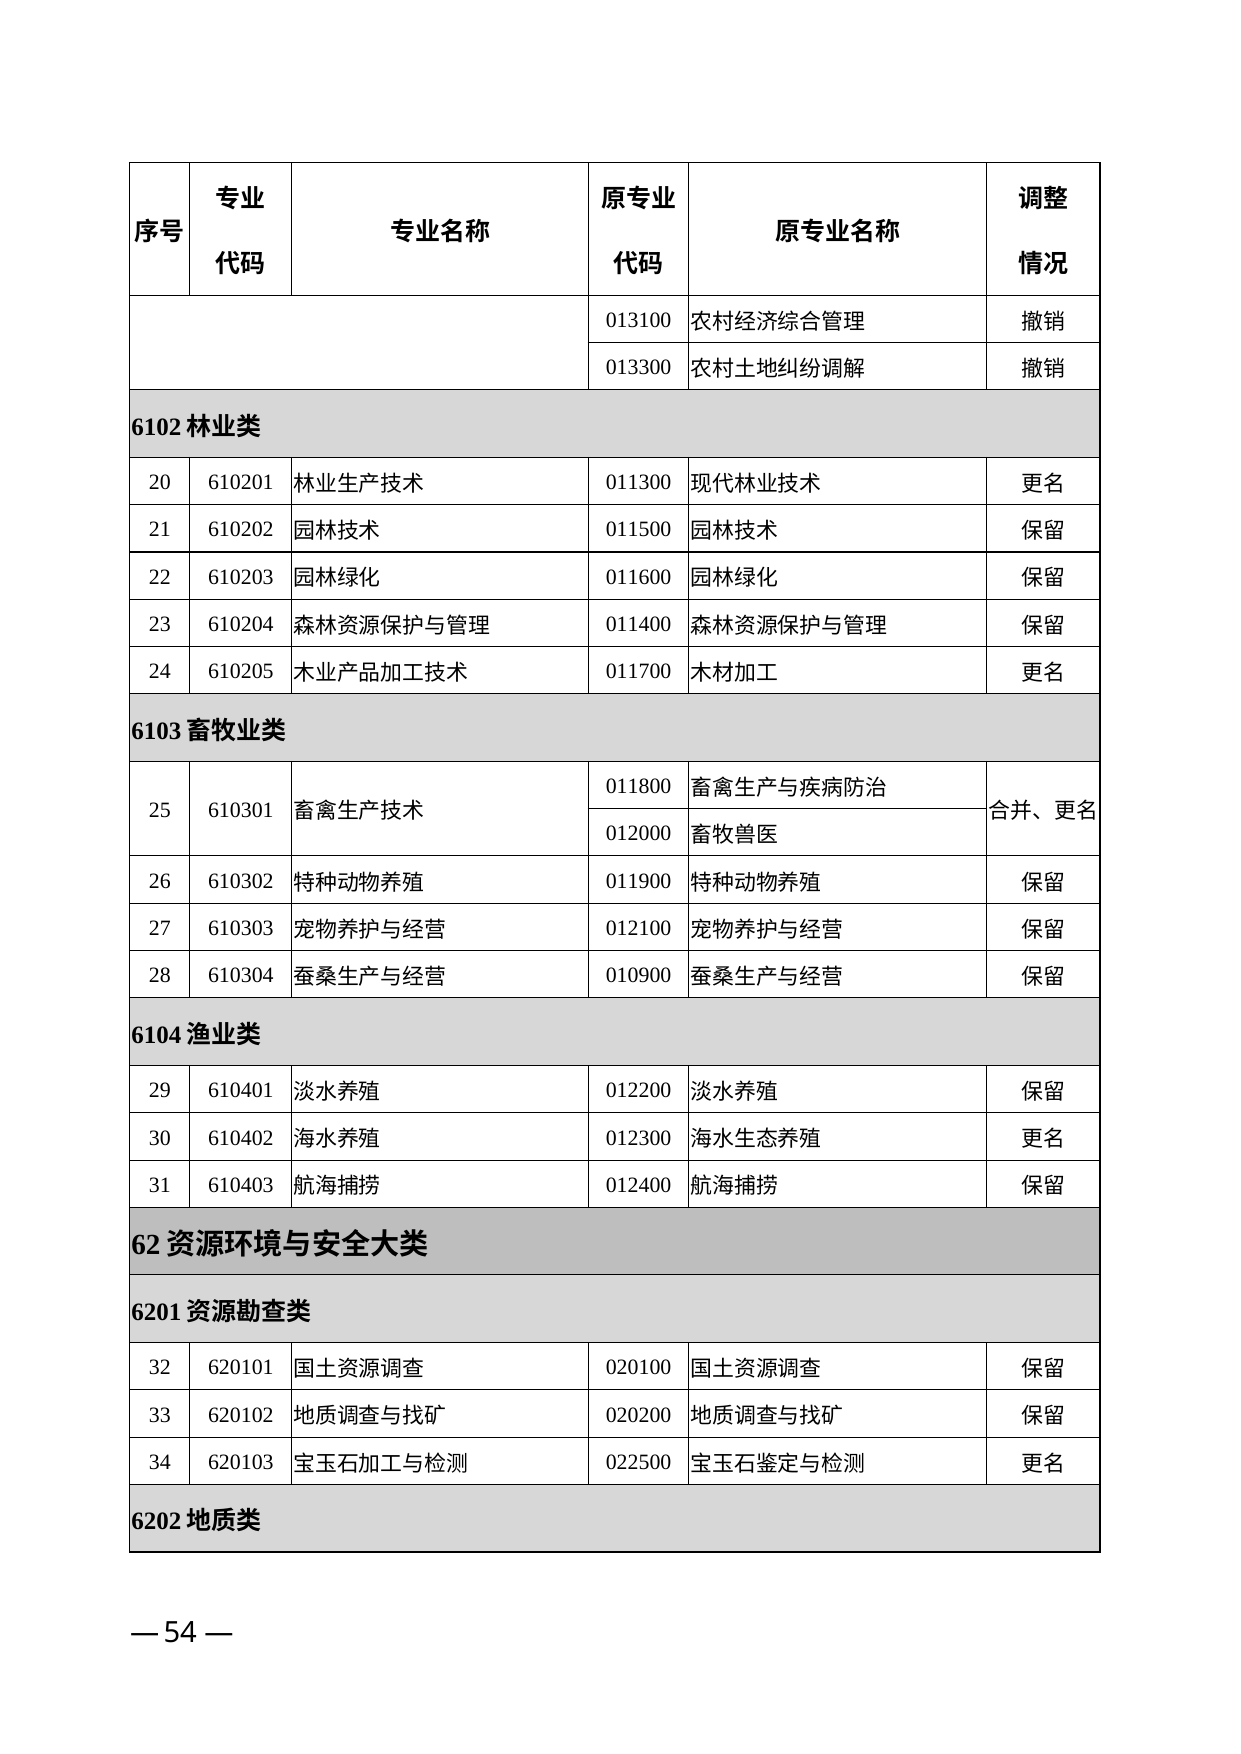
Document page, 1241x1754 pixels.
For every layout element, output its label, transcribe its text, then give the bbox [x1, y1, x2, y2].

table_cell 海水生态养殖 [689, 1113, 986, 1159]
table_cell 蚕桑生产与经营 [292, 951, 588, 997]
table_cell 园林绿化 [292, 553, 588, 599]
table_cell 610401 [190, 1066, 291, 1112]
table_cell 更名 [987, 647, 1099, 693]
table_cell 013100 [589, 296, 688, 342]
table_cell 011800 [589, 762, 688, 808]
table_cell 更名 [987, 1113, 1099, 1159]
table_cell 012000 [589, 809, 688, 855]
table_cell 宝玉石加工与检测 [292, 1438, 588, 1484]
table_cell 011500 [589, 505, 688, 551]
table_cell 6202地质类 [130, 1485, 1099, 1551]
table_cell 610205 [190, 647, 291, 693]
table_cell 国土资源调查 [689, 1343, 986, 1389]
table_cell 012200 [589, 1066, 688, 1112]
table_cell 蚕桑生产与经营 [689, 951, 986, 997]
table_header 原专业 代码 [589, 163, 688, 294]
table_cell 011300 [589, 458, 688, 504]
table_cell 610403 [190, 1161, 291, 1207]
table_cell 农村土地纠纷调解 [689, 343, 986, 389]
table_cell 011700 [589, 647, 688, 693]
table_cell 保留 [987, 553, 1099, 599]
table_cell 22 [130, 553, 189, 599]
table_header 原专业名称 [689, 163, 986, 294]
table_cell 012300 [589, 1113, 688, 1159]
table_cell 保留 [987, 1161, 1099, 1207]
table_cell 保留 [987, 856, 1099, 903]
table_cell 011400 [589, 600, 688, 646]
table_cell 宝玉石鉴定与检测 [689, 1438, 986, 1484]
table_cell 23 [130, 600, 189, 646]
table_cell 610201 [190, 458, 291, 504]
table_cell 特种动物养殖 [292, 856, 588, 903]
table_cell 022500 [589, 1438, 688, 1484]
table_cell 林业生产技术 [292, 458, 588, 504]
table_cell 森林资源保护与管理 [689, 600, 986, 646]
table_cell 保留 [987, 1066, 1099, 1112]
table_cell 31 [130, 1161, 189, 1207]
table_cell 木业产品加工技术 [292, 647, 588, 693]
table_cell 28 [130, 951, 189, 997]
table_cell 610402 [190, 1113, 291, 1159]
table_cell 保留 [987, 600, 1099, 646]
table_cell 航海捕捞 [292, 1161, 588, 1207]
table_cell 保留 [987, 951, 1099, 997]
table_cell 011600 [589, 553, 688, 599]
table_cell 610204 [190, 600, 291, 646]
table_cell 20 [130, 458, 189, 504]
table_cell 29 [130, 1066, 189, 1112]
table_cell 012400 [589, 1161, 688, 1207]
table_cell 撤销 [987, 343, 1099, 389]
table_cell 012100 [589, 904, 688, 950]
table_cell 610203 [190, 553, 291, 599]
table_cell 宠物养护与经营 [689, 904, 986, 950]
table_cell 木材加工 [689, 647, 986, 693]
table_cell 6201资源勘查类 [130, 1275, 1099, 1342]
table_cell 011900 [589, 856, 688, 903]
table_cell 6102林业类 [130, 390, 1099, 457]
table_cell 畜牧兽医 [689, 809, 986, 855]
table_cell 62资源环境与安全大类 [130, 1208, 1099, 1274]
table_cell 6104渔业类 [130, 998, 1099, 1065]
table_header 专业名称 [292, 163, 588, 294]
table_cell 30 [130, 1113, 189, 1159]
table_cell 保留 [987, 904, 1099, 950]
table_cell 畜禽生产与疾病防治 [689, 762, 986, 808]
table_cell [130, 296, 588, 389]
table_cell 畜禽生产技术 [292, 762, 588, 855]
table_cell 合并、更名 [987, 762, 1099, 855]
table_cell 保留 [987, 1343, 1099, 1389]
table_cell 地质调查与找矿 [292, 1390, 588, 1437]
table_cell 国土资源调查 [292, 1343, 588, 1389]
table_cell 淡水养殖 [689, 1066, 986, 1112]
table_cell 森林资源保护与管理 [292, 600, 588, 646]
table_cell 620102 [190, 1390, 291, 1437]
table_cell 620101 [190, 1343, 291, 1389]
table_cell 现代林业技术 [689, 458, 986, 504]
table_cell 更名 [987, 458, 1099, 504]
table_cell 34 [130, 1438, 189, 1484]
table_cell 农村经济综合管理 [689, 296, 986, 342]
table_header 调整 情况 [987, 163, 1099, 294]
table_cell 610304 [190, 951, 291, 997]
table_cell 610202 [190, 505, 291, 551]
table_cell 6103畜牧业类 [130, 694, 1099, 761]
table_cell 园林技术 [689, 505, 986, 551]
table_cell 撤销 [987, 296, 1099, 342]
table_cell 620103 [190, 1438, 291, 1484]
table_cell 32 [130, 1343, 189, 1389]
table_cell 25 [130, 762, 189, 855]
table_cell 27 [130, 904, 189, 950]
table_cell 海水养殖 [292, 1113, 588, 1159]
table_cell 33 [130, 1390, 189, 1437]
table_cell 园林技术 [292, 505, 588, 551]
table_cell 010900 [589, 951, 688, 997]
table_cell 020100 [589, 1343, 688, 1389]
table_cell 26 [130, 856, 189, 903]
table_cell 24 [130, 647, 189, 693]
table_cell 013300 [589, 343, 688, 389]
table_cell 淡水养殖 [292, 1066, 588, 1112]
table_cell 宠物养护与经营 [292, 904, 588, 950]
table_header 专业 代码 [190, 163, 291, 294]
table_header 序号 [130, 163, 189, 294]
table_cell 特种动物养殖 [689, 856, 986, 903]
table_cell 地质调查与找矿 [689, 1390, 986, 1437]
table_cell 020200 [589, 1390, 688, 1437]
table_cell 610303 [190, 904, 291, 950]
table_cell 更名 [987, 1438, 1099, 1484]
table_cell 园林绿化 [689, 553, 986, 599]
table_cell 21 [130, 505, 189, 551]
table_cell 保留 [987, 1390, 1099, 1437]
table_cell 610302 [190, 856, 291, 903]
table_cell 航海捕捞 [689, 1161, 986, 1207]
table_cell 保留 [987, 505, 1099, 551]
table_cell 610301 [190, 762, 291, 855]
